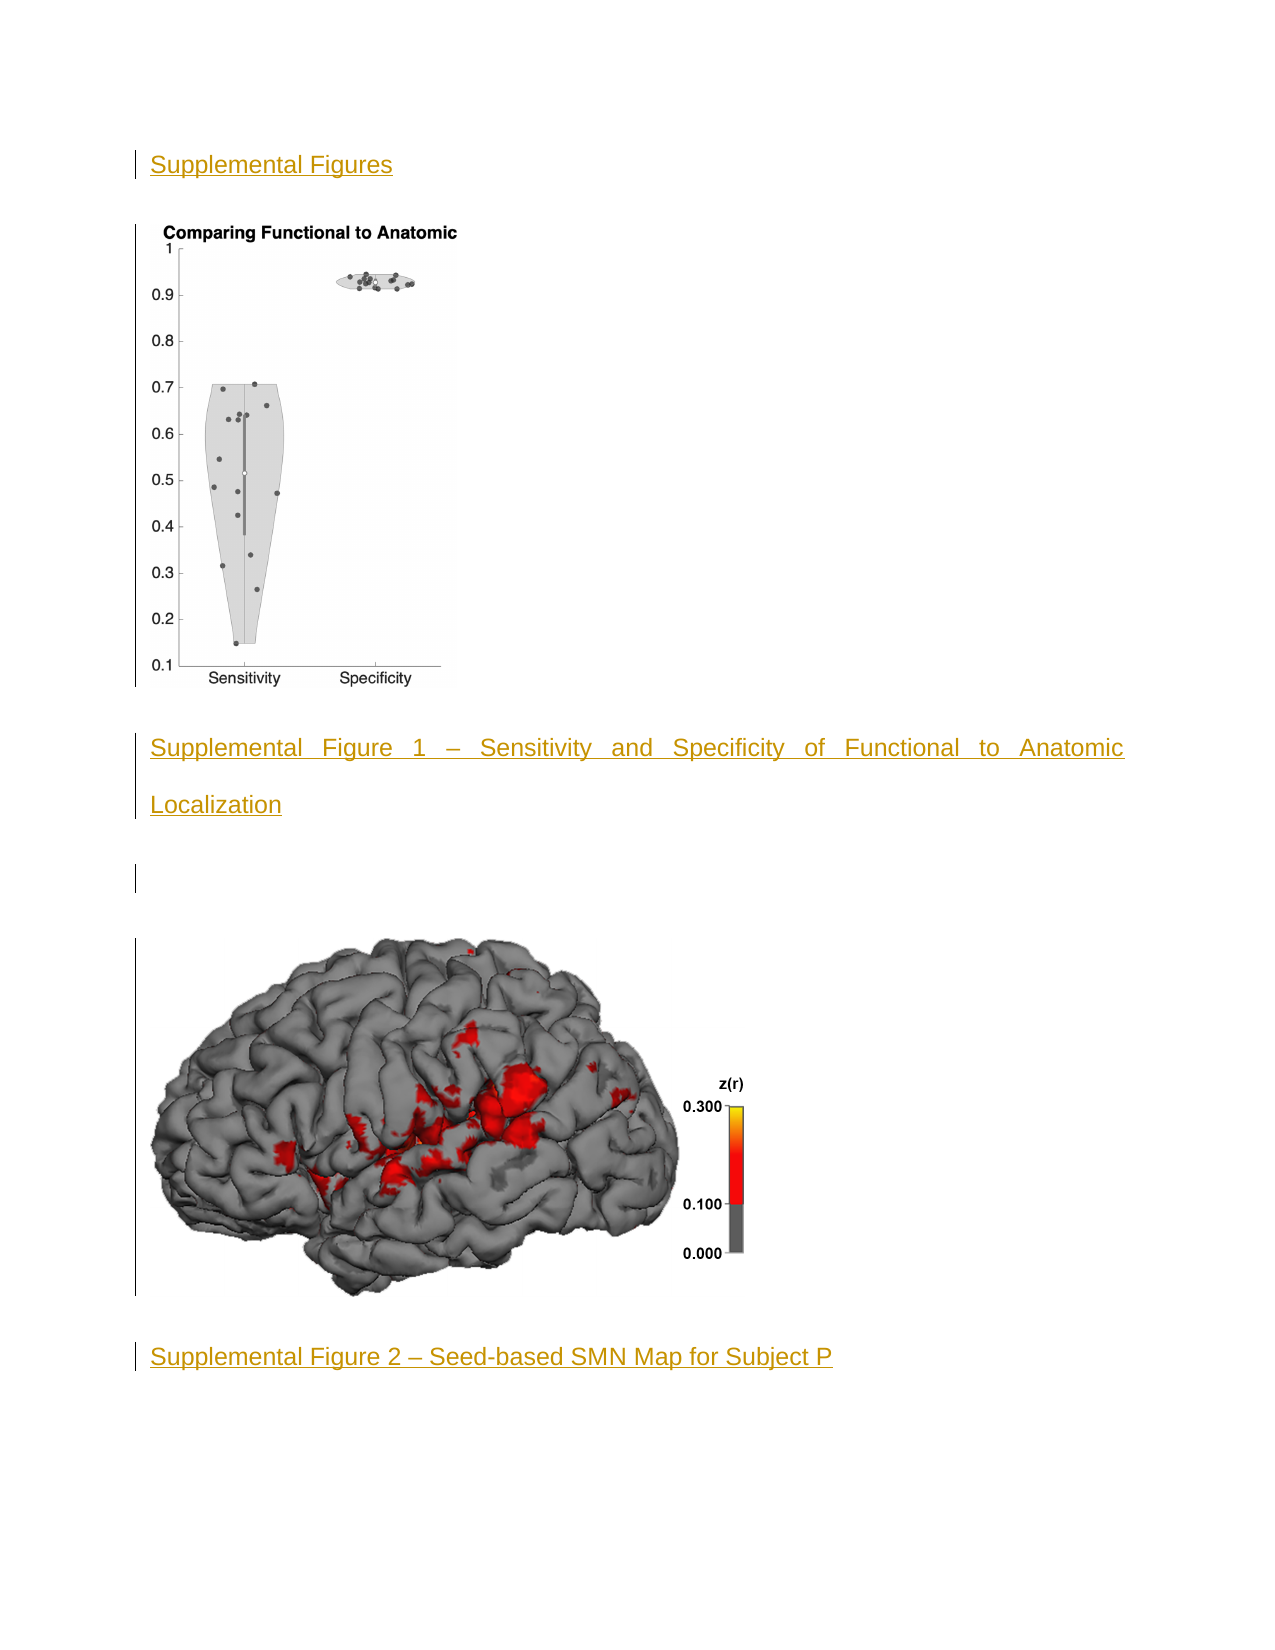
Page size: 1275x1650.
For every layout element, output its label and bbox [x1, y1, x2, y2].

picture [150, 938, 746, 1297]
picture [150, 224, 458, 688]
